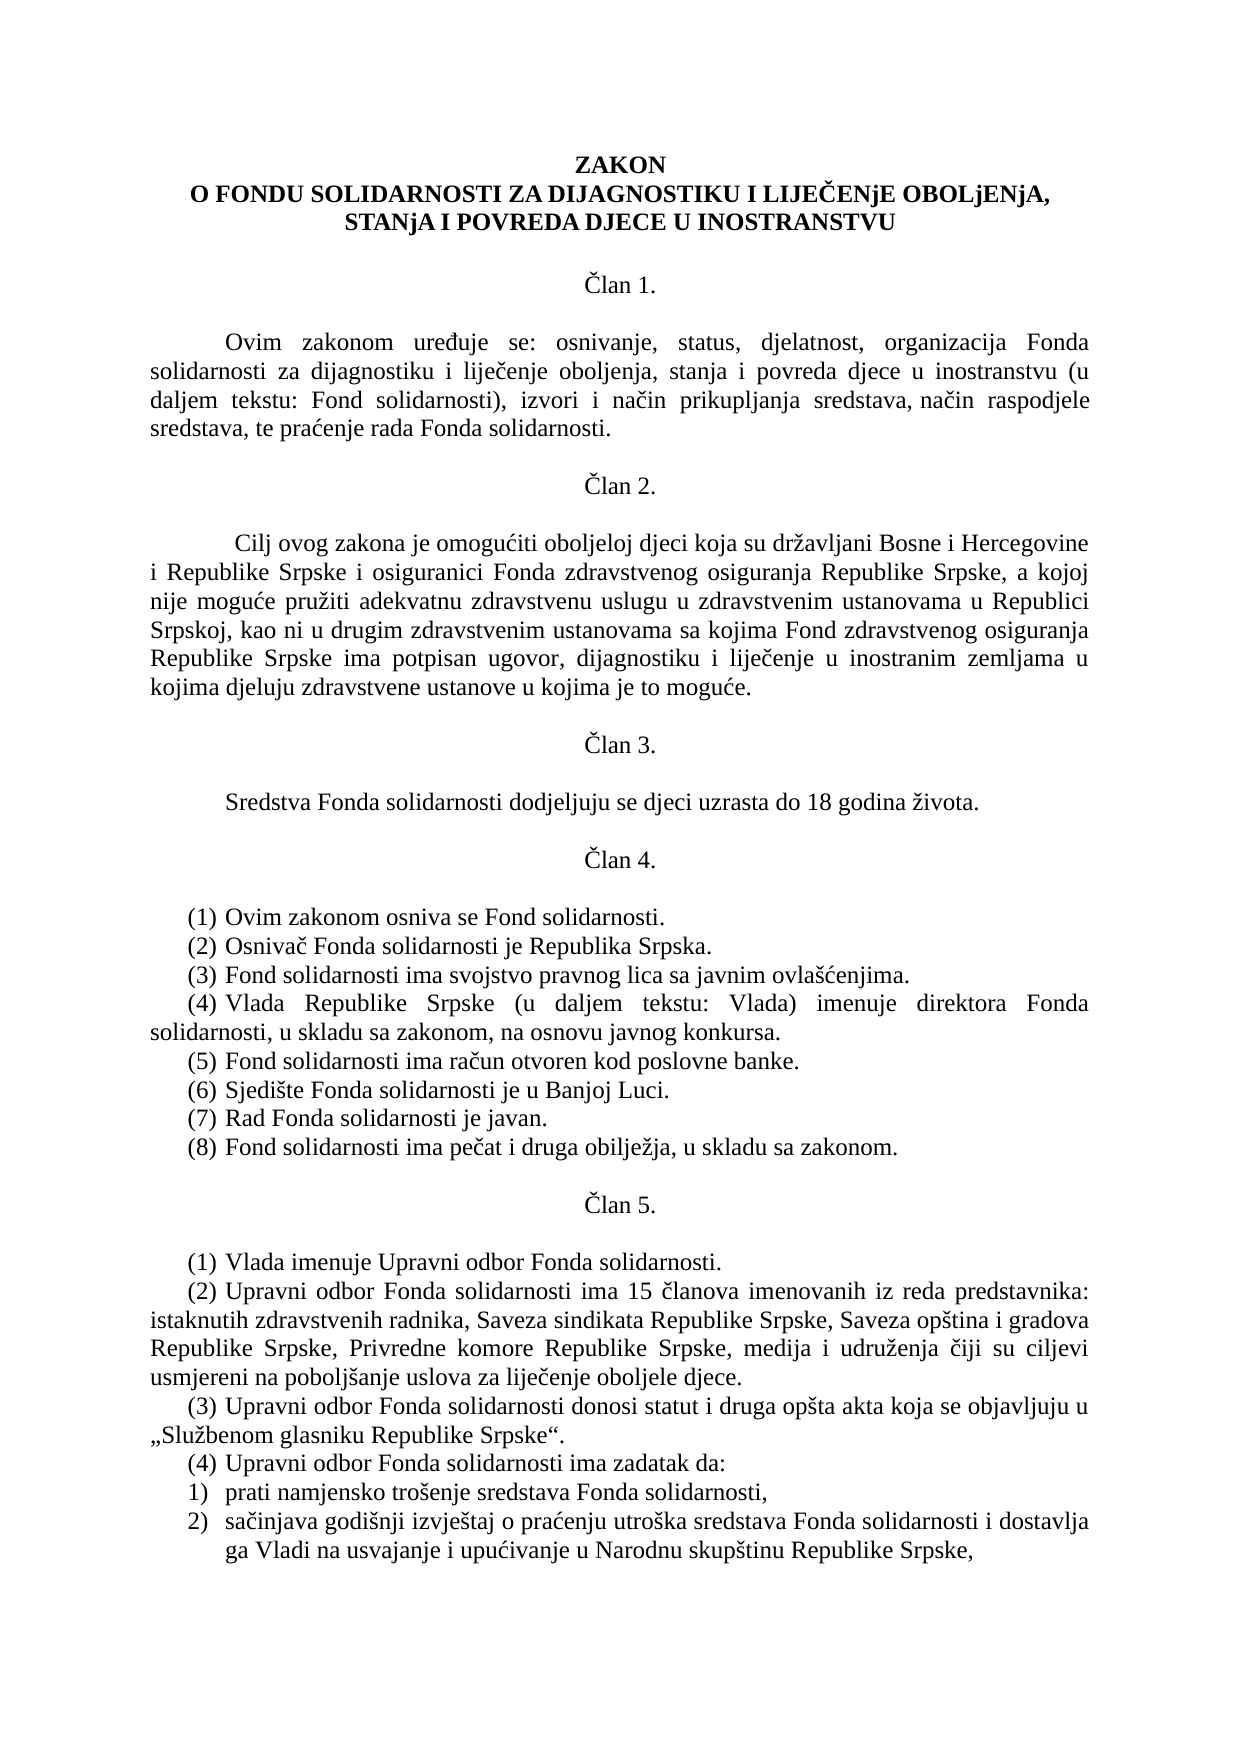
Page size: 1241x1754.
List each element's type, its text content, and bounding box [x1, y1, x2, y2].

list Upravni odbor Fonda solidarnosti ima 15 članova imenovanih iz reda predstavnika: istaknutih zdravstvenih radnika, Saveza sindikata Republike Srpske, Saveza opština i gradova Republike Srpske, Privredne komore Republike Srpske, medija i udruženja čiji su ciljevi usmjereni na poboljšanje uslova za liječenje oboljele djece. [150, 1276, 1090, 1391]
list Fond solidarnosti ima svojstvo pravnog lica sa javnim ovlašćenjima. [187, 960, 1090, 988]
list Fond solidarnosti ima račun otvoren kod poslovne banke. [150, 1046, 1090, 1075]
text O FONDU SOLIDARNOSTI ZA DIJAGNOSTIKU I LIJEČENjE OBOLjENjA, STANjA I POVREDA DJECE U INOSTRANSTVU [150, 179, 1090, 236]
text Član 1. [150, 270, 1090, 298]
text Cilj ovog zakona je omogućiti oboljeloj djeci koja su državljani Bosne i Hercegovine i Republike Srpske i osiguranici Fonda zdravstvenog osiguranja Republike Srpske, a kojoj nije moguće pružiti adekvatnu zdravstvenu uslugu u zdravstvenim ustanovama u Republici Srpskoj, kao ni u drugim zdravstvenim ustanovama sa kojima Fond zdravstvenog osiguranja Republike Srpske ima potpisan ugovor, dijagnostiku i liječenje u inostranim zemljama u kojima djeluju zdravstvene ustanove u kojima je to moguće. [150, 528, 1090, 701]
list Vlada Republike Srpske (u daljem tekstu: Vlada) imenuje direktora Fonda solidarnosti, u skladu sa zakonom, na osnovu javnog konkursa. [150, 988, 1090, 1046]
list Upravni odbor Fonda solidarnosti ima zadatak da: [187, 1448, 1090, 1477]
text Član 2. [150, 471, 1090, 500]
list prati namjensko trošenje sredstava Fonda solidarnosti, [187, 1477, 1090, 1506]
list sačinjava godišnji izvještaj o praćenju utroška sredstava Fonda solidarnosti i dostavlja ga Vladi na usvajanje i upućivanje u Narodnu skupštinu Republike Srpske, [187, 1506, 1090, 1563]
list Osnivač Fonda solidarnosti je Republika Srpska. [187, 931, 1090, 960]
text ZAKON [150, 150, 1090, 179]
text Član 3. [150, 730, 1090, 758]
text Član 5. [150, 1190, 1090, 1218]
list Vlada imenuje Upravni odbor Fonda solidarnosti. [150, 1247, 1090, 1276]
list Ovim zakonom osniva se Fond solidarnosti. [187, 902, 1090, 931]
text Sredstva Fonda solidarnosti dodjeljuju se djeci uzrasta do 18 godina života. [150, 787, 1090, 816]
list Upravni odbor Fonda solidarnosti donosi statut i druga opšta akta koja se objavljuju u „Službenom glasniku Republike Srpske“. [150, 1391, 1090, 1448]
text Član 4. [150, 845, 1090, 873]
list Fond solidarnosti ima pečat i druga obilježja, u skladu sa zakonom. [150, 1132, 1090, 1161]
list Sjedište Fonda solidarnosti je u Banjoj Luci. [150, 1075, 1090, 1103]
text Ovim zakonom uređuje se: osnivanje, status, djelatnost, organizacija Fonda solidarnosti za dijagnostiku i liječenje oboljenja, stanja i povreda djece u inostranstvu (u daljem tekstu: Fond solidarnosti), izvori i način prikupljanja sredstava, način raspodjele sredstava, te praćenje rada Fonda solidarnosti. [150, 327, 1090, 442]
list Rad Fonda solidarnosti je javan. [187, 1103, 1090, 1132]
